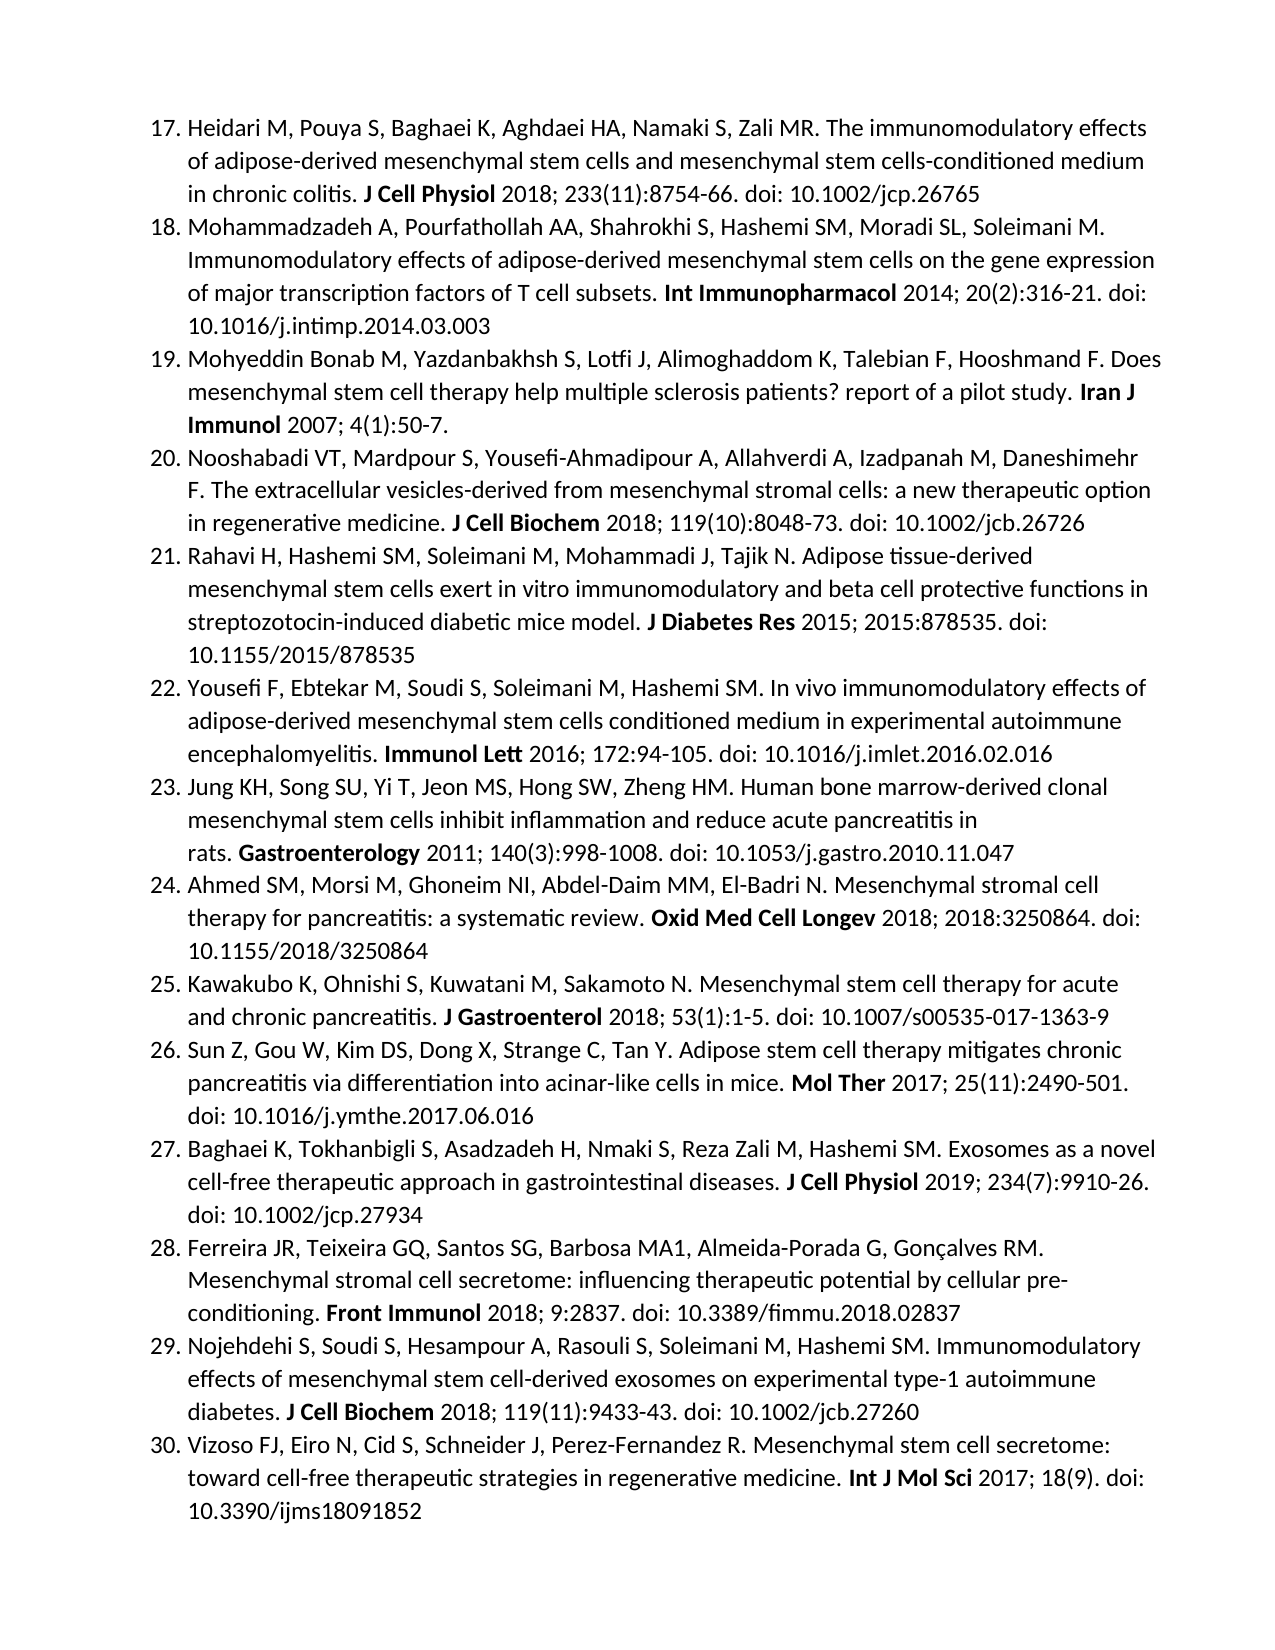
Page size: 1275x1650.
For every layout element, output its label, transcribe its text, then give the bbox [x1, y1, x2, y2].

list Mohyeddin Bonab M, Yazdanbakhsh S, Lotfi J, Alimoghaddom K, Talebian F, Hooshmand F. Does mesenchymal stem cell therapy help multiple sclerosis patients? report of a pilot study. Iran J Immunol 2007; 4(1):50-7. [150, 343, 1162, 439]
list Kawakubo K, Ohnishi S, Kuwatani M, Sakamoto N. Mesenchymal stem cell therapy for acute and chronic pancreatitis. J Gastroenterol 2018; 53(1):1-5. doi: 10.1007/s00535-017-1363-9 [150, 968, 1162, 1032]
list Baghaei K, Tokhanbigli S, Asadzadeh H, Nmaki S, Reza Zali M, Hashemi SM. Exosomes as a novel cell-free therapeutic approach in gastrointestinal diseases. J Cell Physiol 2019; 234(7):9910-26. doi: 10.1002/jcp.27934 [150, 1133, 1162, 1229]
list Yousefi F, Ebtekar M, Soudi S, Soleimani M, Hashemi SM. In vivo immunomodulatory effects of adipose-derived mesenchymal stem cells conditioned medium in experimental autoimmune encephalomyelitis. Immunol Lett 2016; 172:94-105. doi: 10.1016/j.imlet.2016.02.016 [150, 672, 1162, 768]
list Ferreira JR, Teixeira GQ, Santos SG, Barbosa MA1, Almeida-Porada G, Gonçalves RM. Mesenchymal stromal cell secretome: influencing therapeutic potential by cellular pre-conditioning. Front Immunol 2018; 9:2837. doi: 10.3389/fimmu.2018.02837 [150, 1232, 1162, 1328]
list Sun Z, Gou W, Kim DS, Dong X, Strange C, Tan Y. Adipose stem cell therapy mitigates chronic pancreatitis via differentiation into acinar-like cells in mice. Mol Ther 2017; 25(11):2490-501. doi: 10.1016/j.ymthe.2017.06.016 [150, 1034, 1162, 1131]
list Jung KH, Song SU, Yi T, Jeon MS, Hong SW, Zheng HM. Human bone marrow-derived clonal mesenchymal stem cells inhibit inflammation and reduce acute pancreatitis in rats. Gastroenterology 2011; 140(3):998-1008. doi: 10.1053/j.gastro.2010.11.047 [150, 771, 1162, 867]
list Heidari M, Pouya S, Baghaei K, Aghdaei HA, Namaki S, Zali MR. The immunomodulatory effects of adipose-derived mesenchymal stem cells and mesenchymal stem cells-conditioned medium in chronic colitis. J Cell Physiol 2018; 233(11):8754-66. doi: 10.1002/jcp.26765 [150, 112, 1162, 209]
list Nooshabadi VT, Mardpour S, Yousefi-Ahmadipour A, Allahverdi A, Izadpanah M, Daneshimehr F. The extracellular vesicles-derived from mesenchymal stromal cells: a new therapeutic option in regenerative medicine. J Cell Biochem 2018; 119(10):8048-73. doi: 10.1002/jcb.26726 [150, 442, 1162, 538]
list Rahavi H, Hashemi SM, Soleimani M, Mohammadi J, Tajik N. Adipose tissue-derived mesenchymal stem cells exert in vitro immunomodulatory and beta cell protective functions in streptozotocin-induced diabetic mice model. J Diabetes Res 2015; 2015:878535. doi: 10.1155/2015/878535 [150, 540, 1162, 670]
list Ahmed SM, Morsi M, Ghoneim NI, Abdel-Daim MM, El-Badri N. Mesenchymal stromal cell therapy for pancreatitis: a systematic review. Oxid Med Cell Longev 2018; 2018:3250864. doi: 10.1155/2018/3250864 [150, 869, 1162, 966]
list Mohammadzadeh A, Pourfathollah AA, Shahrokhi S, Hashemi SM, Moradi SL, Soleimani M. Immunomodulatory effects of adipose-derived mesenchymal stem cells on the gene expression of major transcription factors of T cell subsets. Int Immunopharmacol 2014; 20(2):316-21. doi: 10.1016/j.intimp.2014.03.003 [150, 211, 1162, 341]
list Nojehdehi S, Soudi S, Hesampour A, Rasouli S, Soleimani M, Hashemi SM. Immunomodulatory effects of mesenchymal stem cell-derived exosomes on experimental type-1 autoimmune diabetes. J Cell Biochem 2018; 119(11):9433-43. doi: 10.1002/jcb.27260 [150, 1330, 1162, 1427]
list Vizoso FJ, Eiro N, Cid S, Schneider J, Perez-Fernandez R. Mesenchymal stem cell secretome: toward cell-free therapeutic strategies in regenerative medicine. Int J Mol Sci 2017; 18(9). doi: 10.3390/ijms18091852 [150, 1429, 1162, 1526]
